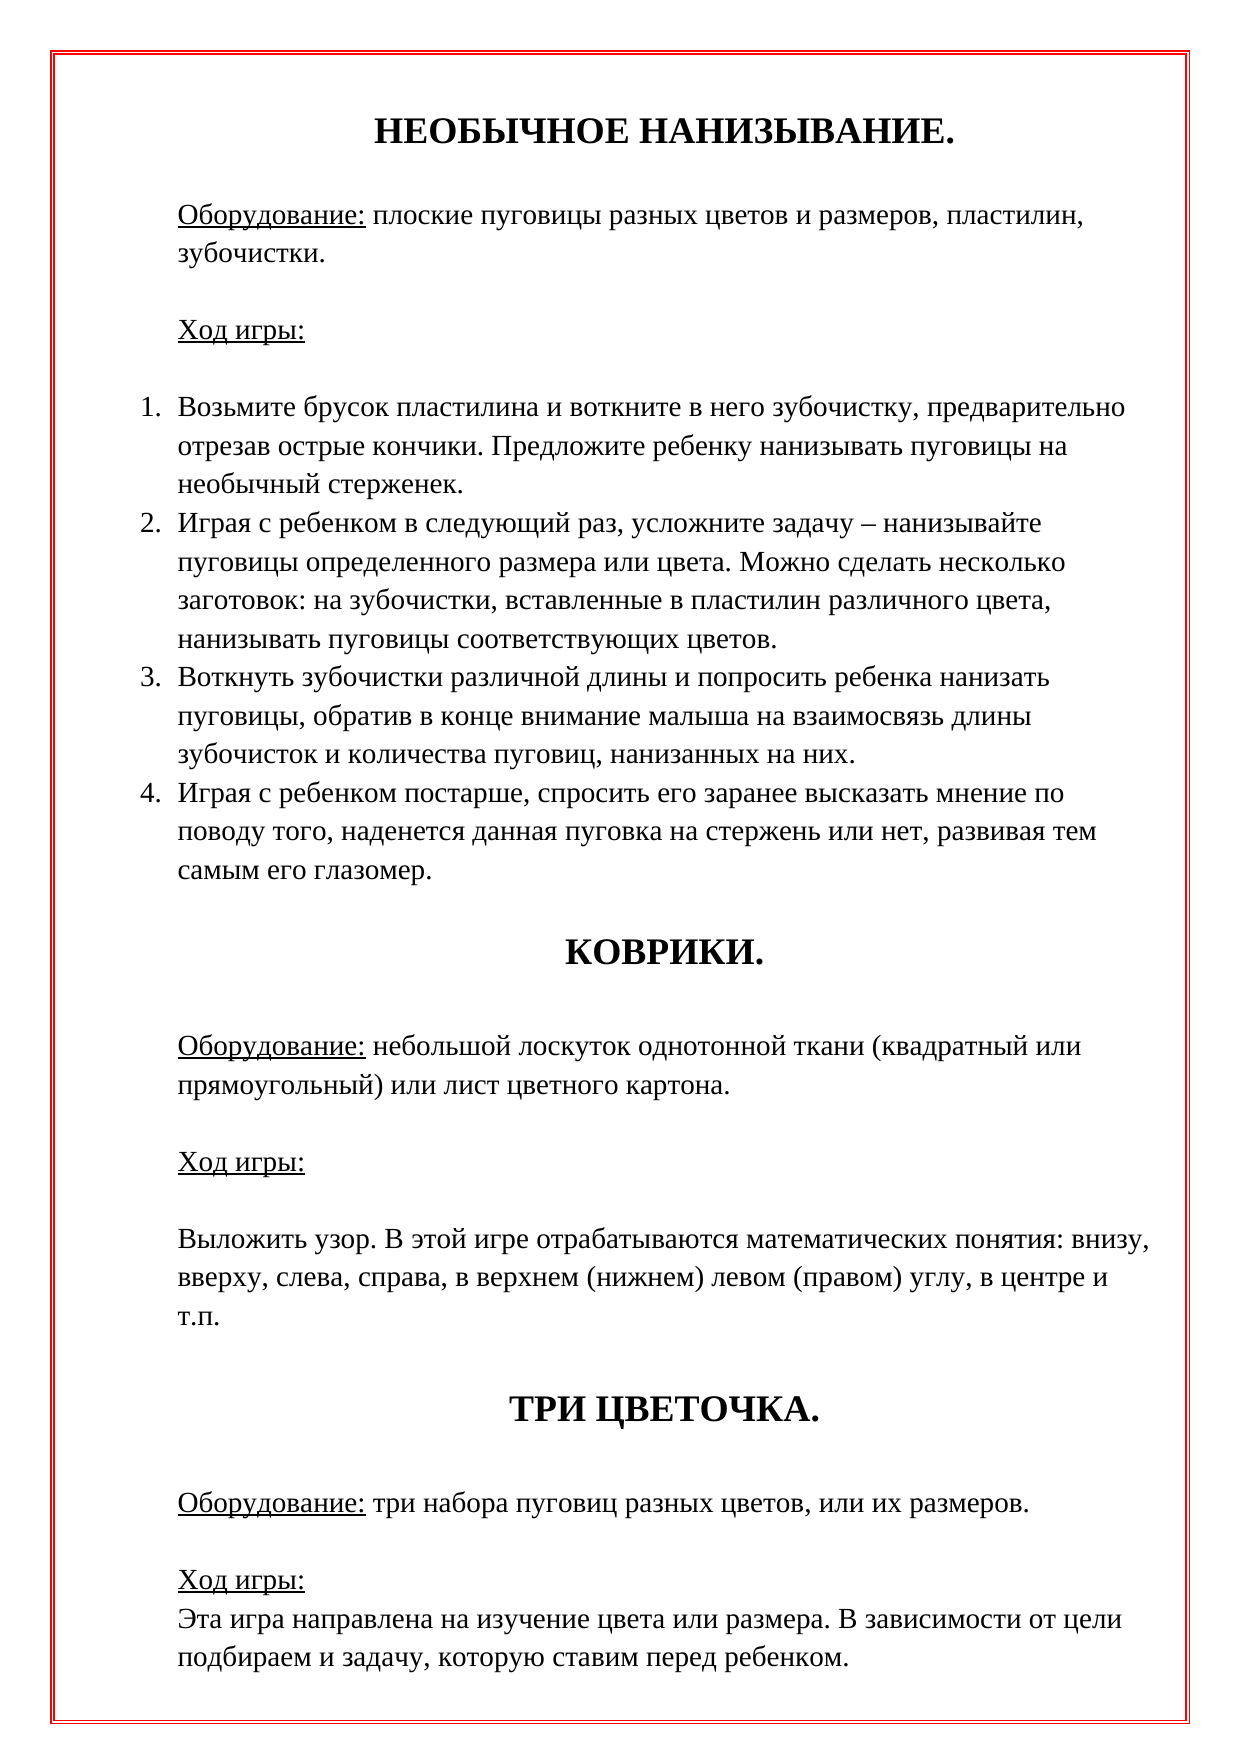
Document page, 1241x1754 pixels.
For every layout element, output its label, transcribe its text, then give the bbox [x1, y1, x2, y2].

text Оборудование: три набора пуговиц разных цветов, или их размеров. [177, 1485, 1152, 1519]
text Эта игра направлена на изучение цвета или размера. В зависимости от цели подбираем и задачу, которую ставим перед ребенком. [177, 1601, 1152, 1673]
text ТРИ ЦВЕТОЧКА. [177, 1386, 1152, 1429]
text Выложить узор. В этой игре отрабатываются математических понятия: внизу, вверху, слева, справа, в верхнем (нижнем) левом (правом) углу, в центре и т.п. [177, 1221, 1152, 1332]
list Играя с ребенком в следующий раз, усложните задачу – нанизывайте пуговицы определенного размера или цвета. Можно сделать несколько заготовок: на зубочистки, вставленные в пластилин различного цвета, нанизывать пуговицы соответствующих цветов. [140, 505, 1152, 654]
list Играя с ребенком постарше, спросить его заранее высказать мнение по поводу того, наденется данная пуговка на стержень или нет, развивая тем самым его глазомер. [140, 775, 1152, 886]
text Оборудование: небольшой лоскуток однотонной ткани (квадратный или прямоугольный) или лист цветного картона. [177, 1028, 1152, 1100]
text Ход игры: [177, 1562, 1152, 1596]
list Возьмите брусок пластилина и воткните в него зубочистку, предварительно отрезав острые кончики. Предложите ребенку нанизывать пуговицы на необычный стерженек. [140, 389, 1152, 500]
text КОВРИКИ. [177, 929, 1152, 972]
text Ход игры: [177, 1144, 1152, 1177]
text Оборудование: плоские пуговицы разных цветов и размеров, пластилин, зубочистки. [177, 197, 1152, 269]
list Воткнуть зубочистки различной длины и попросить ребенка нанизать пуговицы, обратив в конце внимание малыша на взаимосвязь длины зубочисток и количества пуговиц, нанизанных на них. [140, 659, 1152, 770]
text НЕОБЫЧНОЕ НАНИЗЫВАНИЕ. [177, 109, 1152, 152]
text Ход игры: [177, 312, 1152, 346]
